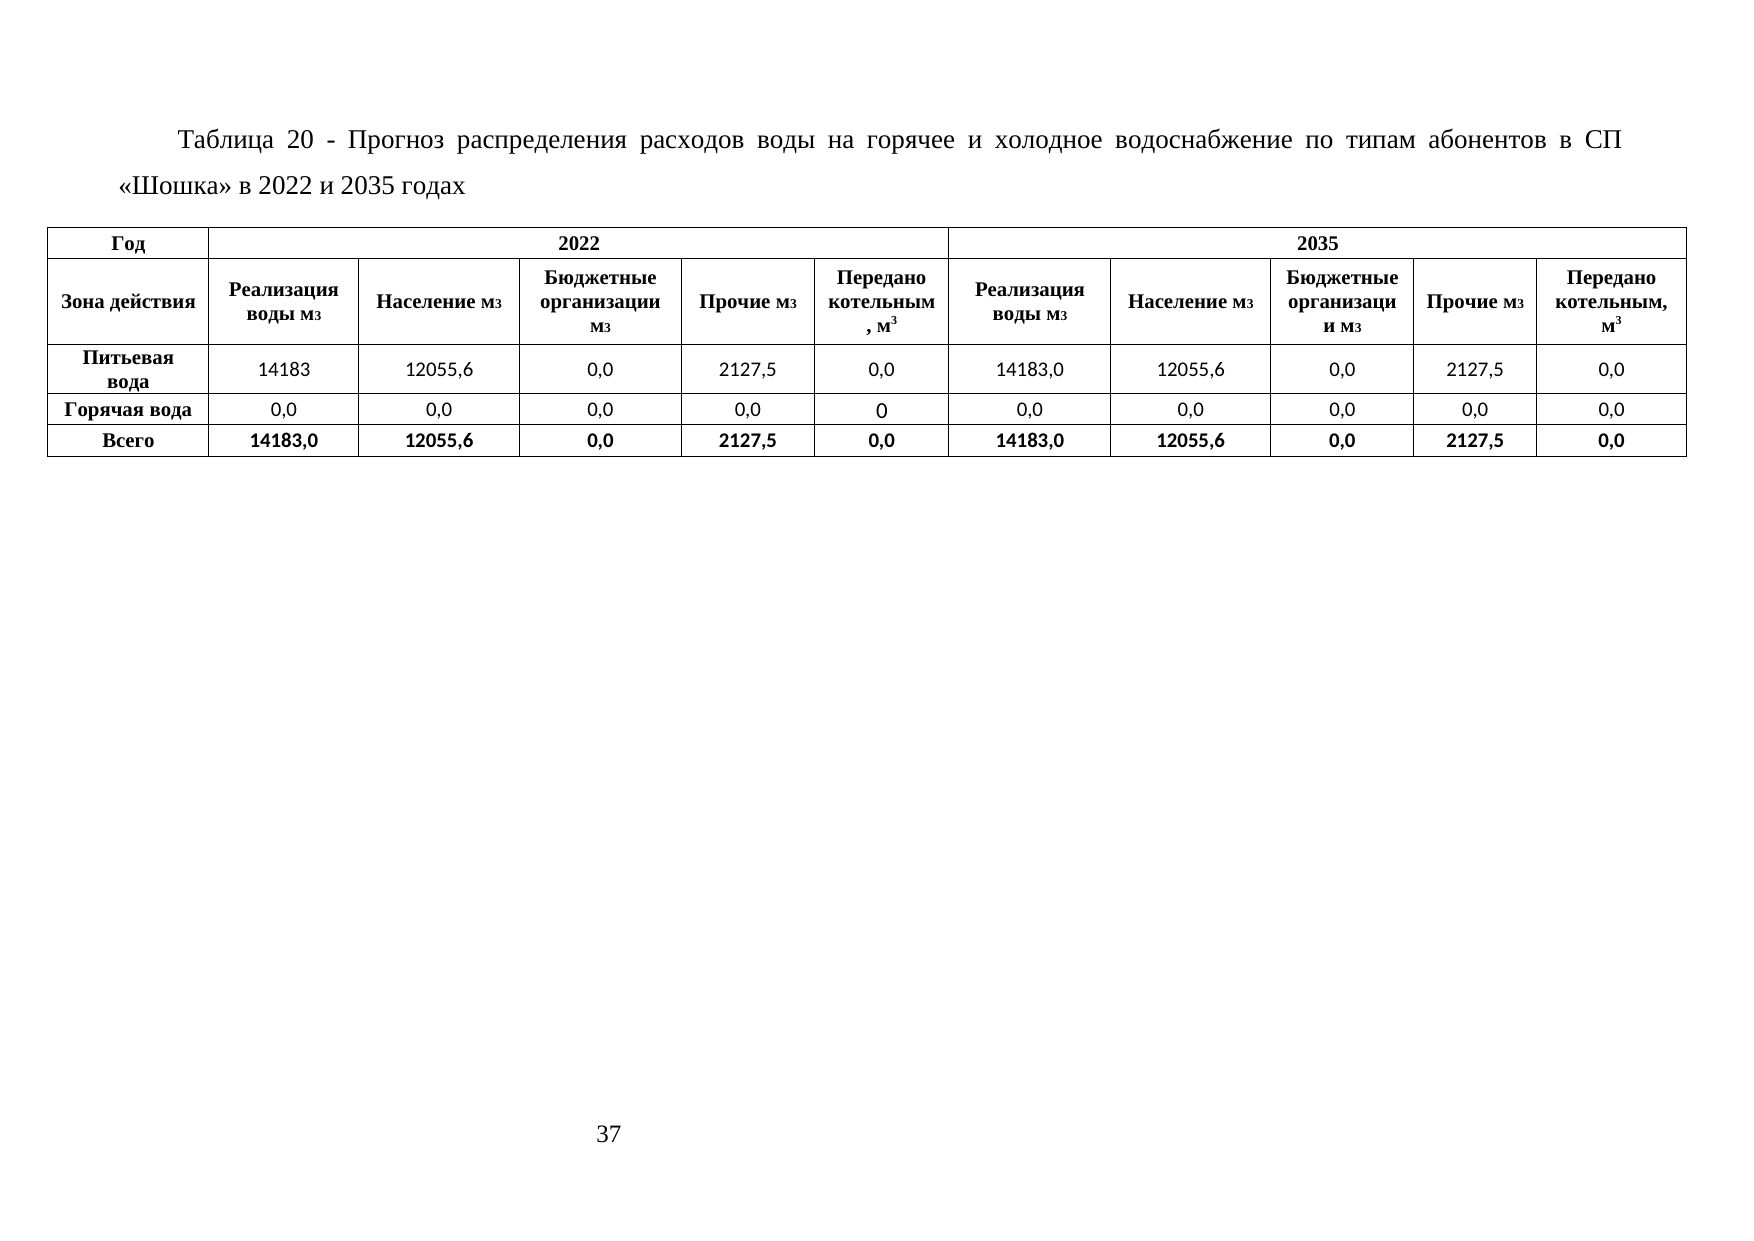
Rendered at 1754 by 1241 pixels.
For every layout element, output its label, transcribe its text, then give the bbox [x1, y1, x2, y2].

table_cell 14183,0 [949, 345, 1110, 393]
table_cell Передано котельным, м3 [815, 259, 948, 344]
table_cell Горячая вода [48, 394, 208, 424]
table_cell 0,0 [1537, 425, 1686, 456]
table_cell Население м3 [1111, 259, 1270, 344]
table_cell 0,0 [1537, 394, 1686, 424]
table_cell 0,0 [359, 394, 519, 424]
table_cell 0,0 [1537, 345, 1686, 393]
table_header 2035 [949, 228, 1686, 258]
table_cell Реализация воды м3 [209, 259, 358, 344]
table_header Год [48, 228, 208, 258]
table_cell 0,0 [1111, 394, 1270, 424]
table_cell 0,0 [1414, 394, 1536, 424]
table_cell 14183,0 [209, 425, 358, 456]
table_cell Бюджетные организации м3 [1271, 259, 1413, 344]
table_cell 0 [815, 394, 948, 424]
text Таблица 20 - Прогноз распределения расходов воды на горячее и холодное водоснабжение по типам абонентов в СП «Шошка» в 2022 и 2035 годах [118, 123, 1624, 201]
table_cell 14183 [209, 345, 358, 393]
table_cell 0,0 [520, 425, 681, 456]
table_cell Население м3 [359, 259, 519, 344]
table_cell Прочие м3 [682, 259, 814, 344]
table_header 2022 [209, 228, 948, 258]
table_cell 0,0 [1271, 425, 1413, 456]
table_cell 0,0 [209, 394, 358, 424]
table_cell Бюджетные организации м3 [520, 259, 681, 344]
table_cell 2127,5 [682, 345, 814, 393]
table_cell Передано котельным, м3 [1537, 259, 1686, 344]
table_cell 2127,5 [1414, 425, 1536, 456]
table_cell 0,0 [1271, 345, 1413, 393]
table_cell Зона действия [48, 259, 208, 344]
table_cell 0,0 [949, 394, 1110, 424]
table_cell 0,0 [815, 425, 948, 456]
table_cell Питьевая вода [48, 345, 208, 393]
table_cell 0,0 [520, 345, 681, 393]
table_cell 14183,0 [949, 425, 1110, 456]
table_cell 2127,5 [1414, 345, 1536, 393]
table_cell 12055,6 [359, 345, 519, 393]
table_cell 0,0 [815, 345, 948, 393]
table_cell 12055,6 [359, 425, 519, 456]
table_cell Всего [48, 425, 208, 456]
table_cell Реализация воды м3 [949, 259, 1110, 344]
table_cell 0,0 [1271, 394, 1413, 424]
table_cell Прочие м3 [1414, 259, 1536, 344]
table_cell 0,0 [682, 394, 814, 424]
table_cell 0,0 [520, 394, 681, 424]
table_cell 12055,6 [1111, 425, 1270, 456]
table_cell 12055,6 [1111, 345, 1270, 393]
table_cell 2127,5 [682, 425, 814, 456]
